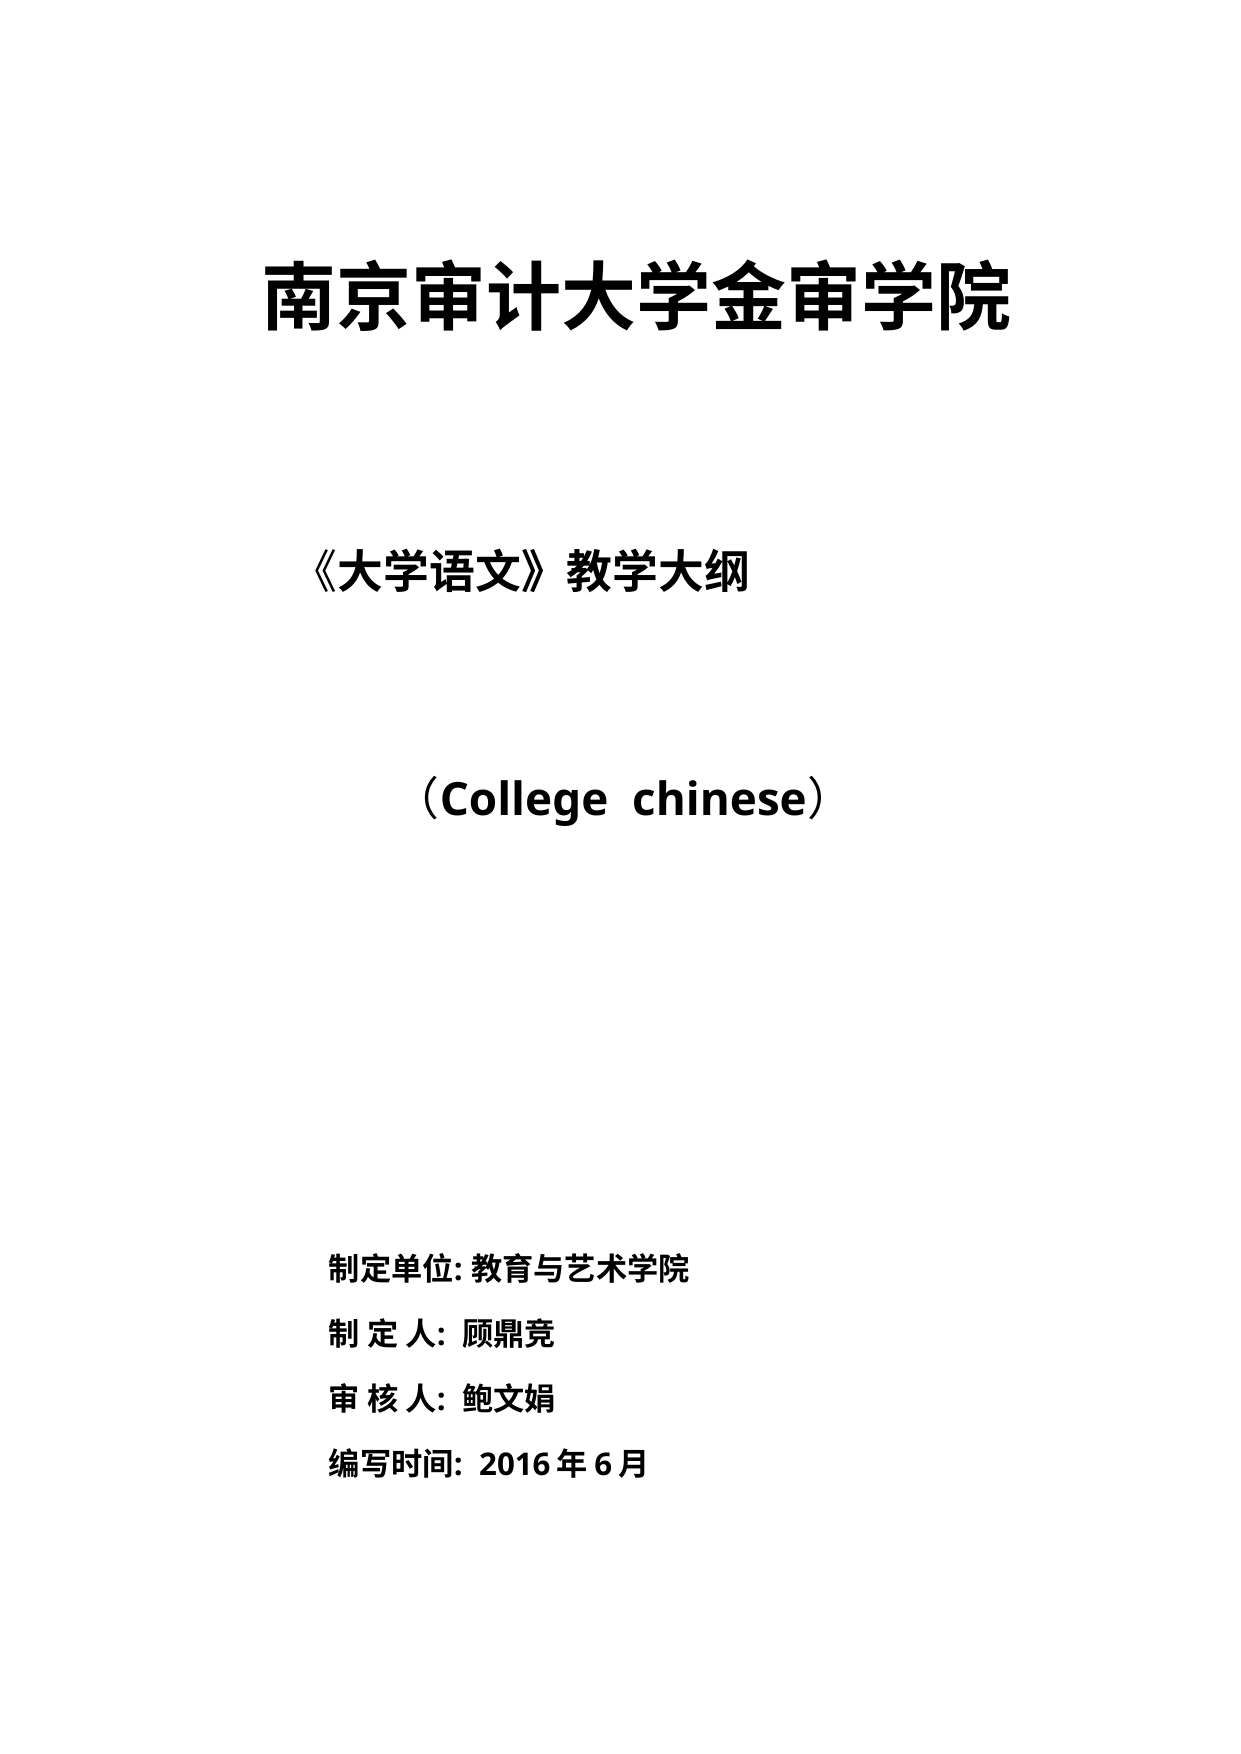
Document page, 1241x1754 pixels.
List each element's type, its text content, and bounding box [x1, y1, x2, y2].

text 南京审计大学金审学院 [187, 227, 1053, 357]
text 编写时间: 2016年6月 [187, 1429, 1053, 1494]
text 制定单位: 教育与艺术学院 [187, 1234, 1053, 1299]
text 制 定 人: 顾鼎竞 [187, 1299, 1053, 1364]
text （College chinese） [187, 747, 1053, 844]
text 审 核 人: 鲍文娟 [187, 1364, 1053, 1429]
text 《大学语文》教学大纲 [187, 519, 1053, 617]
